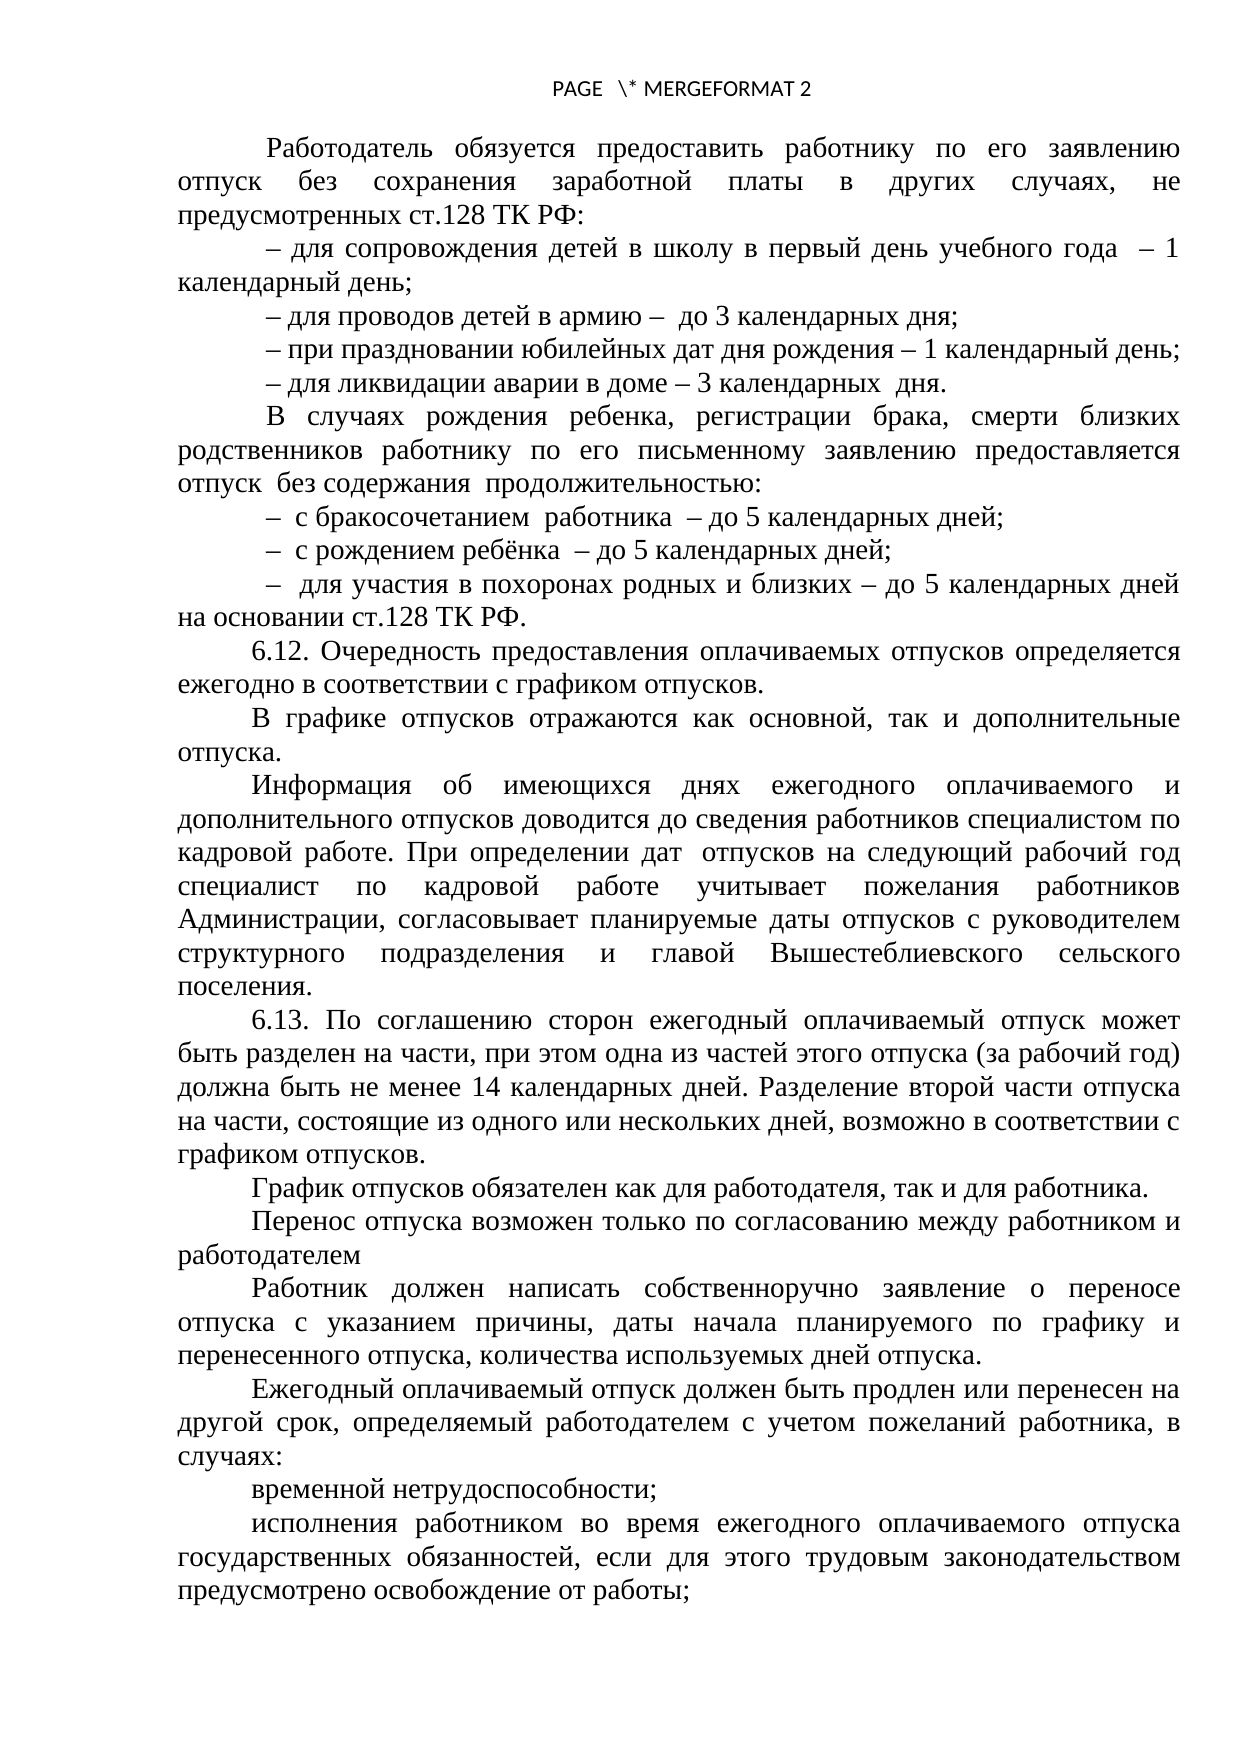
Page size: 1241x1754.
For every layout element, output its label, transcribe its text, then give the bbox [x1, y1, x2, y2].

text – для сопровождения детей в школу в первый день учебного года – 1 календарный день; [177, 231, 1181, 298]
text Работник должен написать собственноручно заявление о переносе отпуска с указанием причины, даты начала планируемого по графику и перенесенного отпуска, количества используемых дней отпуска. [177, 1270, 1181, 1371]
text – для ликвидации аварии в доме – 3 календарных дня. [177, 365, 1181, 398]
text Информация об имеющихся днях ежегодного оплачиваемого и дополнительного отпусков доводится до сведения работников специалистом по кадровой работе. При определении дат отпусков на следующий рабочий год специалист по кадровой работе учитывает пожелания работников Администрации, согласовывает планируемые даты отпусков с руководителем структурного подразделения и главой Вышестеблиевского сельского поселения. [177, 767, 1181, 1002]
text – для участия в похоронах родных и близких – до 5 календарных дней на основании ст.128 ТК РФ. [177, 566, 1181, 633]
text В графике отпусков отражаются как основной, так и дополнительные отпуска. [177, 700, 1181, 767]
text Перенос отпуска возможен только по согласованию между работником и работодателем [177, 1203, 1181, 1270]
text временной нетрудоспособности; [177, 1472, 1181, 1505]
text – с бракосочетанием работника – до 5 календарных дней; [177, 499, 1181, 532]
text 6.12. Очередность предоставления оплачиваемых отпусков определяется ежегодно в соответствии с графиком отпусков. [177, 633, 1181, 700]
text Работодатель обязуется предоставить работнику по его заявлению отпуск без сохранения заработной платы в других случаях, не предусмотренных ст.128 ТК РФ: [177, 130, 1181, 231]
text В случаях рождения ребенка, регистрации брака, смерти близких родственников работнику по его письменному заявлению предоставляется отпуск без содержания продолжительностью: [177, 398, 1181, 499]
text исполнения работником во время ежегодного оплачиваемого отпуска государственных обязанностей, если для этого трудовым законодательством предусмотрено освобождение от работы; [177, 1505, 1181, 1606]
text График отпусков обязателен как для работодателя, так и для работника. [177, 1170, 1181, 1203]
text – с рождением ребёнка – до 5 календарных дней; [177, 532, 1181, 566]
text 6.13. По соглашению сторон ежегодный оплачиваемый отпуск может быть разделен на части, при этом одна из частей этого отпуска (за рабочий год) должна быть не менее 14 календарных дней. Разделение второй части отпуска на части, состоящие из одного или нескольких дней, возможно в соответствии с графиком отпусков. [177, 1002, 1181, 1170]
text – для проводов детей в армию – до 3 календарных дня; [177, 298, 1181, 331]
text – при праздновании юбилейных дат дня рождения – 1 календарный день; [177, 331, 1181, 365]
text Ежегодный оплачиваемый отпуск должен быть продлен или перенесен на другой срок, определяемый работодателем с учетом пожеланий работника, в случаях: [177, 1371, 1181, 1472]
